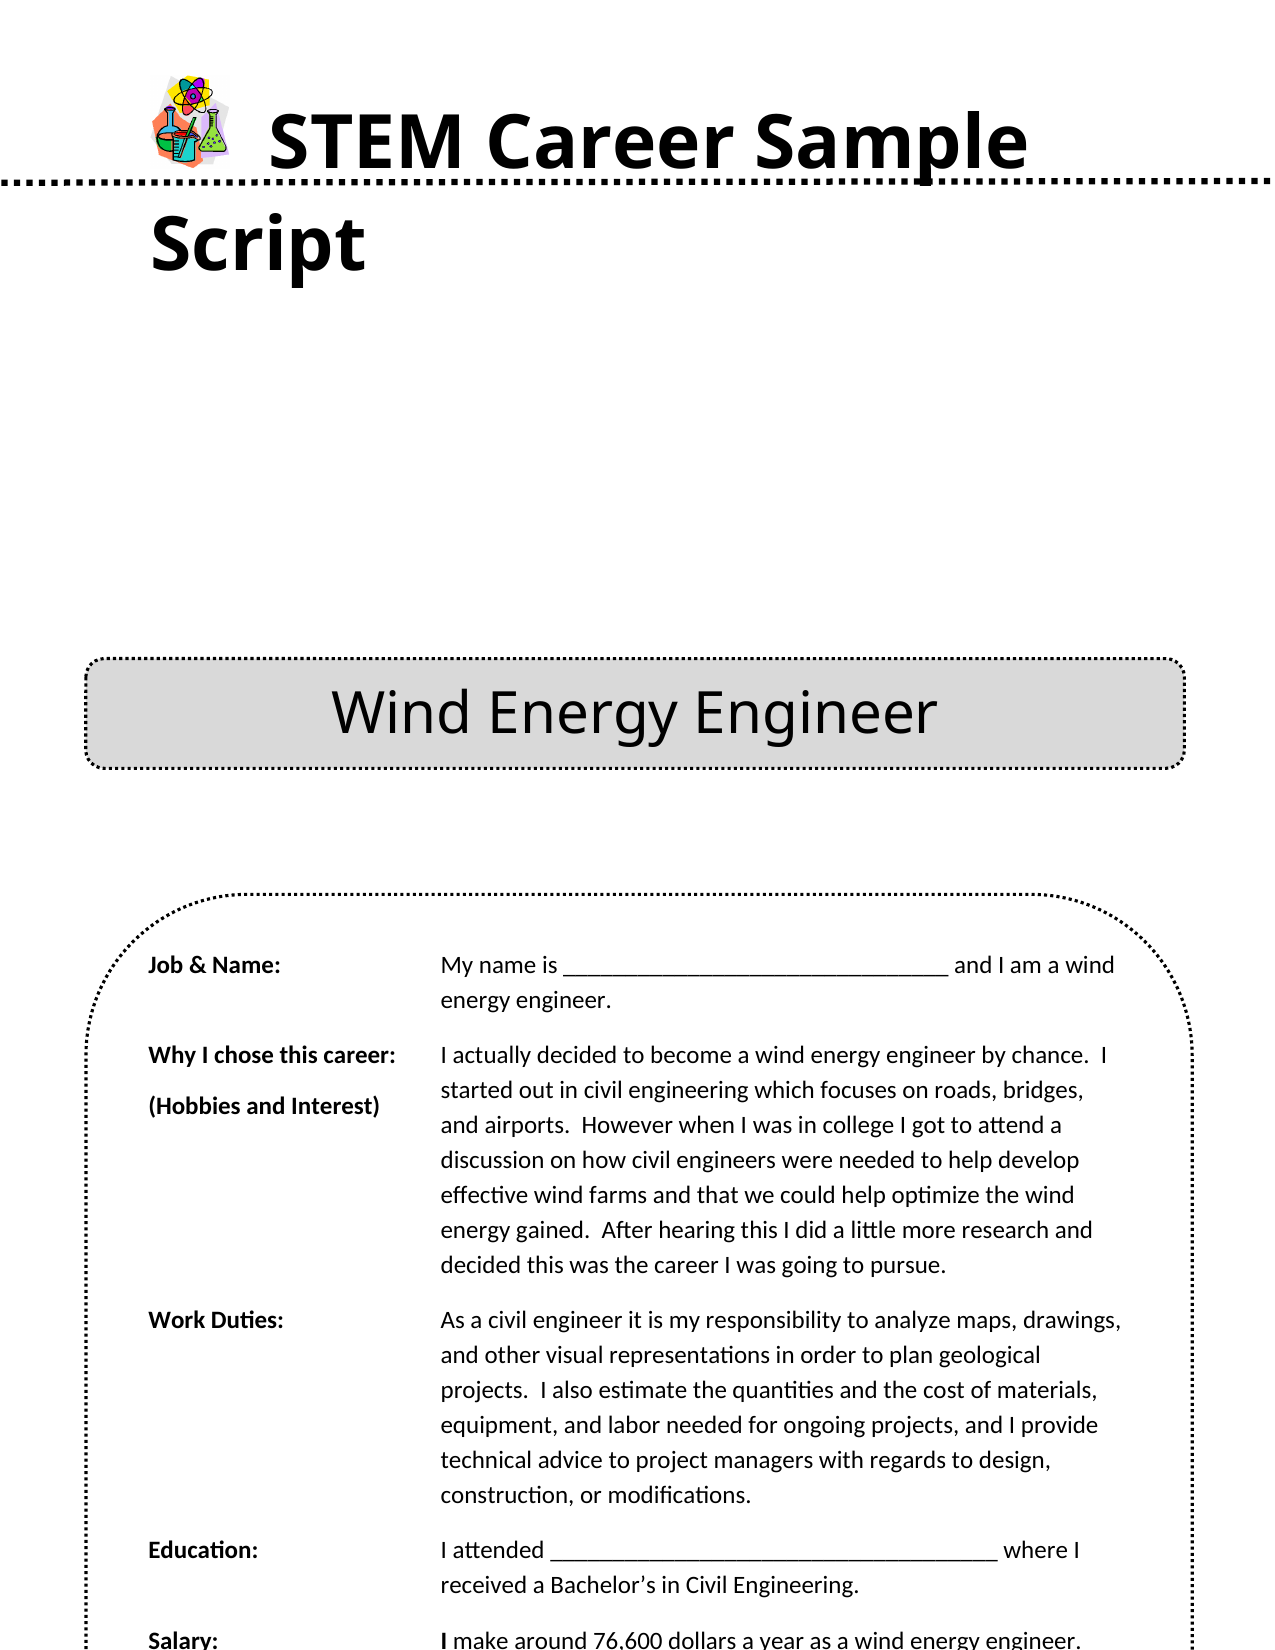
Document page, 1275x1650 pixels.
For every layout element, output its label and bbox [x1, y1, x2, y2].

picture [150, 75, 230, 169]
